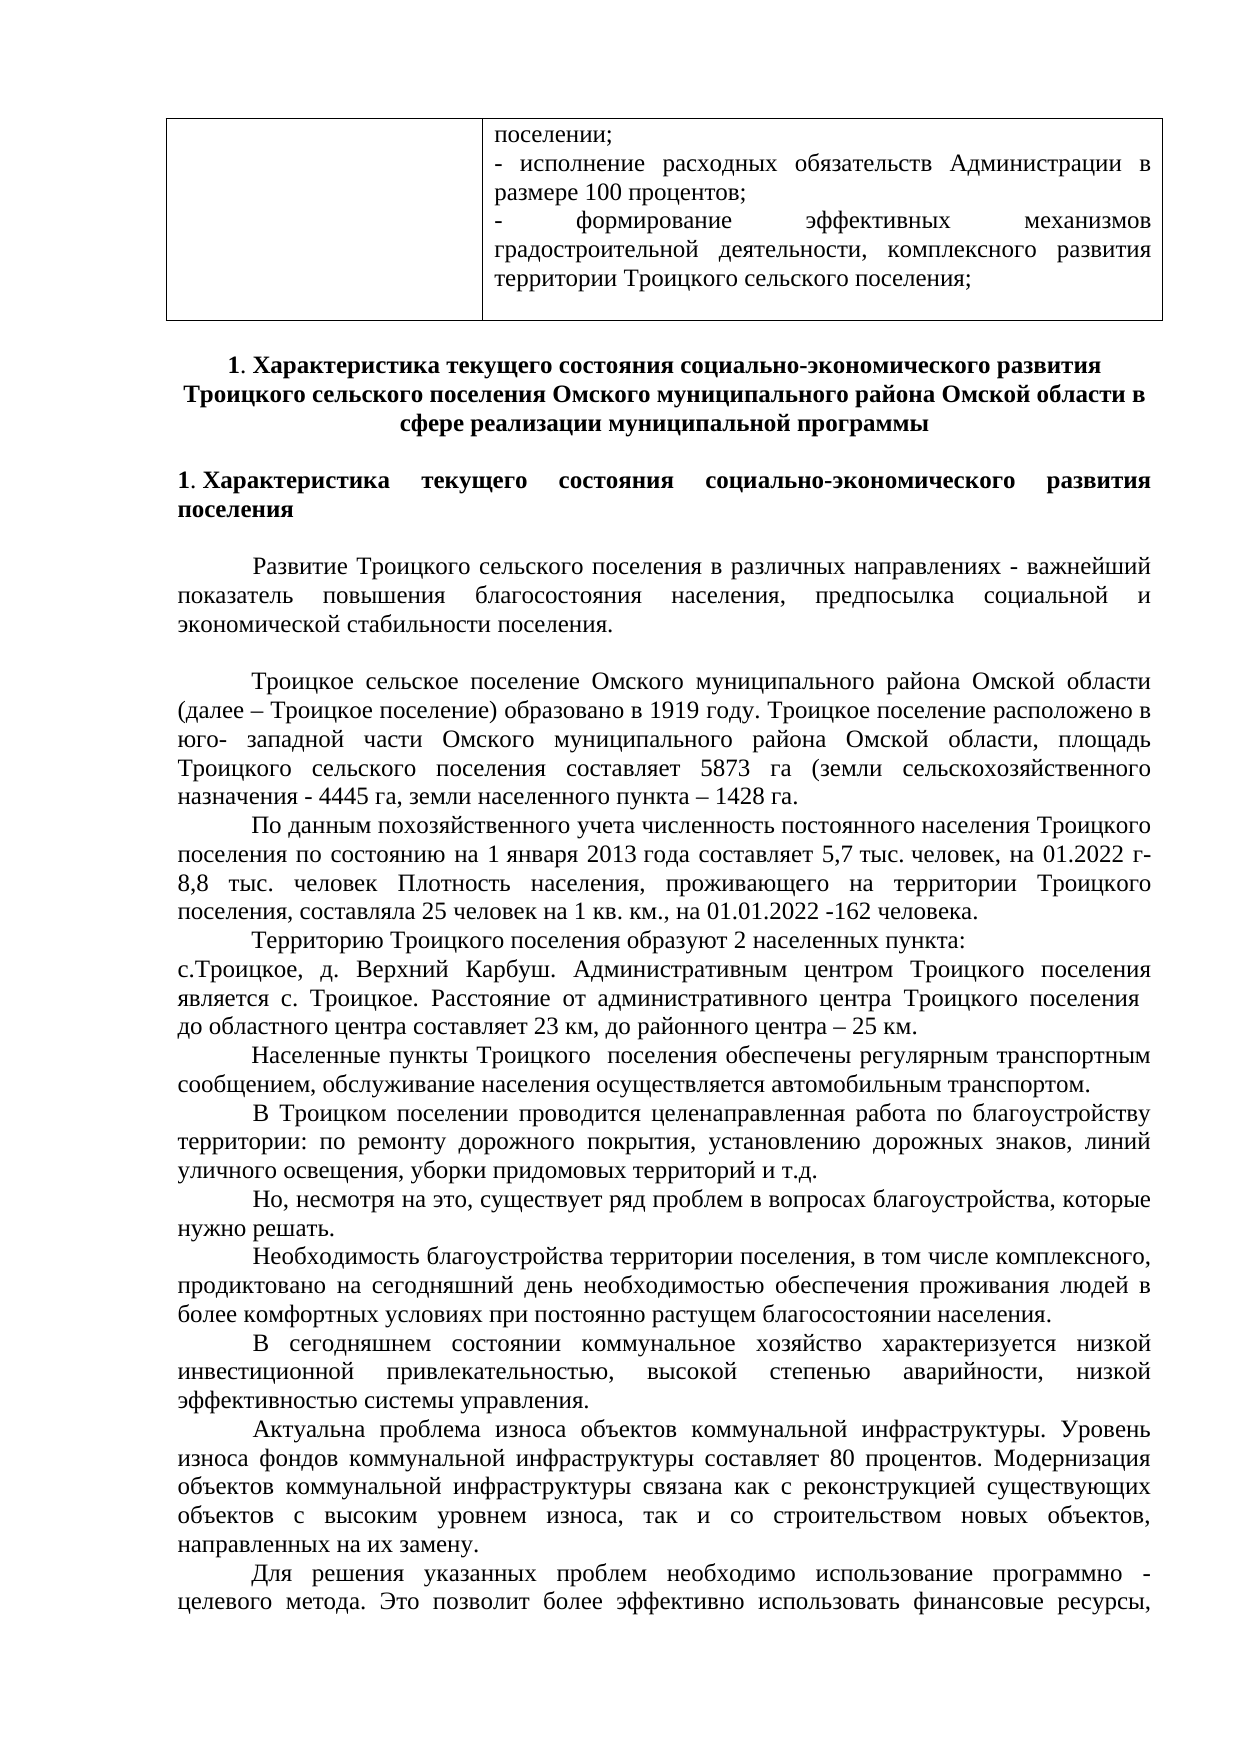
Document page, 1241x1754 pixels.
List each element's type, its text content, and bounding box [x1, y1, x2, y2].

text Актуальна проблема износа объектов коммунальной инфраструктуры. Уровень износа фондов коммунальной инфраструктуры составляет 80 процентов. Модернизация объектов коммунальной инфраструктуры связана как с реконструкцией существующих объектов с высоким уровнем износа, так и со строительством новых объектов, направленных на их замену. [177, 1414, 1152, 1558]
text с.Троицкое, д. Верхний Карбуш. Административным центром Троицкого поселения является с. Троицкое. Расстояние от административного центра Троицкого поселения до областного центра составляет 23 км, до районного центра – 25 км. [177, 954, 1152, 1040]
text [177, 1558, 1152, 1615]
text 1. Характеристика текущего состояния социально-экономического развития поселения [177, 465, 1152, 523]
text По данным похозяйственного учета численность постоянного населения Троицкого поселения по состоянию на 1 января 2013 года составляет 5,7 тыс. человек, на 01.2022 г-8,8 тыс. человек Плотность населения, проживающего на территории Троицкого поселения, составляла 25 человек на 1 кв. км., на 01.01.2022 -162 человека. [177, 810, 1152, 925]
text В сегодняшнем состоянии коммунальное хозяйство характеризуется низкой инвестиционной привлекательностью, высокой степенью аварийности, низкой эффективностью системы управления. [177, 1328, 1152, 1414]
text Троицкое сельское поселение Омского муниципального района Омской области (далее – Троицкое поселение) образовано в 1919 году. Троицкое поселение расположено в юго- западной части Омского муниципального района Омской области, площадь Троицкого сельского поселения составляет 5873 га (земли сельскохозяйственного назначения - 4445 га, земли населенного пункта – 1428 га. [177, 666, 1152, 810]
text Но, несмотря на это, существует ряд проблем в вопросах благоустройства, которые нужно решать. [177, 1184, 1152, 1241]
text Необходимость благоустройства территории поселения, в том числе комплексного, продиктовано на сегодняшний день необходимостью обеспечения проживания людей в более комфортных условиях при постоянно растущем благосостоянии населения. [177, 1241, 1152, 1328]
text Развитие Троицкого сельского поселения в различных направлениях - важнейший показатель повышения благосостояния населения, предпосылка социальной и экономической стабильности поселения. [177, 551, 1152, 638]
text В Троицком поселении проводится целенаправленная работа по благоустройству территории: по ремонту дорожного покрытия, установлению дорожных знаков, линий уличного освещения, уборки придомовых территорий и т.д. [177, 1098, 1152, 1184]
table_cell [167, 119, 482, 320]
text Населенные пункты Троицкого поселения обеспечены регулярным транспортным сообщением, обслуживание населения осуществляется автомобильным транспортом. [177, 1040, 1152, 1098]
text Территорию Троицкого поселения образуют 2 населенных пункта: [177, 925, 1152, 954]
text 1. Характеристика текущего состояния социально-экономического развития Троицкого сельского поселения Омского муниципального района Омской области в сфере реализации муниципальной программы [177, 350, 1152, 436]
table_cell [483, 119, 1162, 320]
